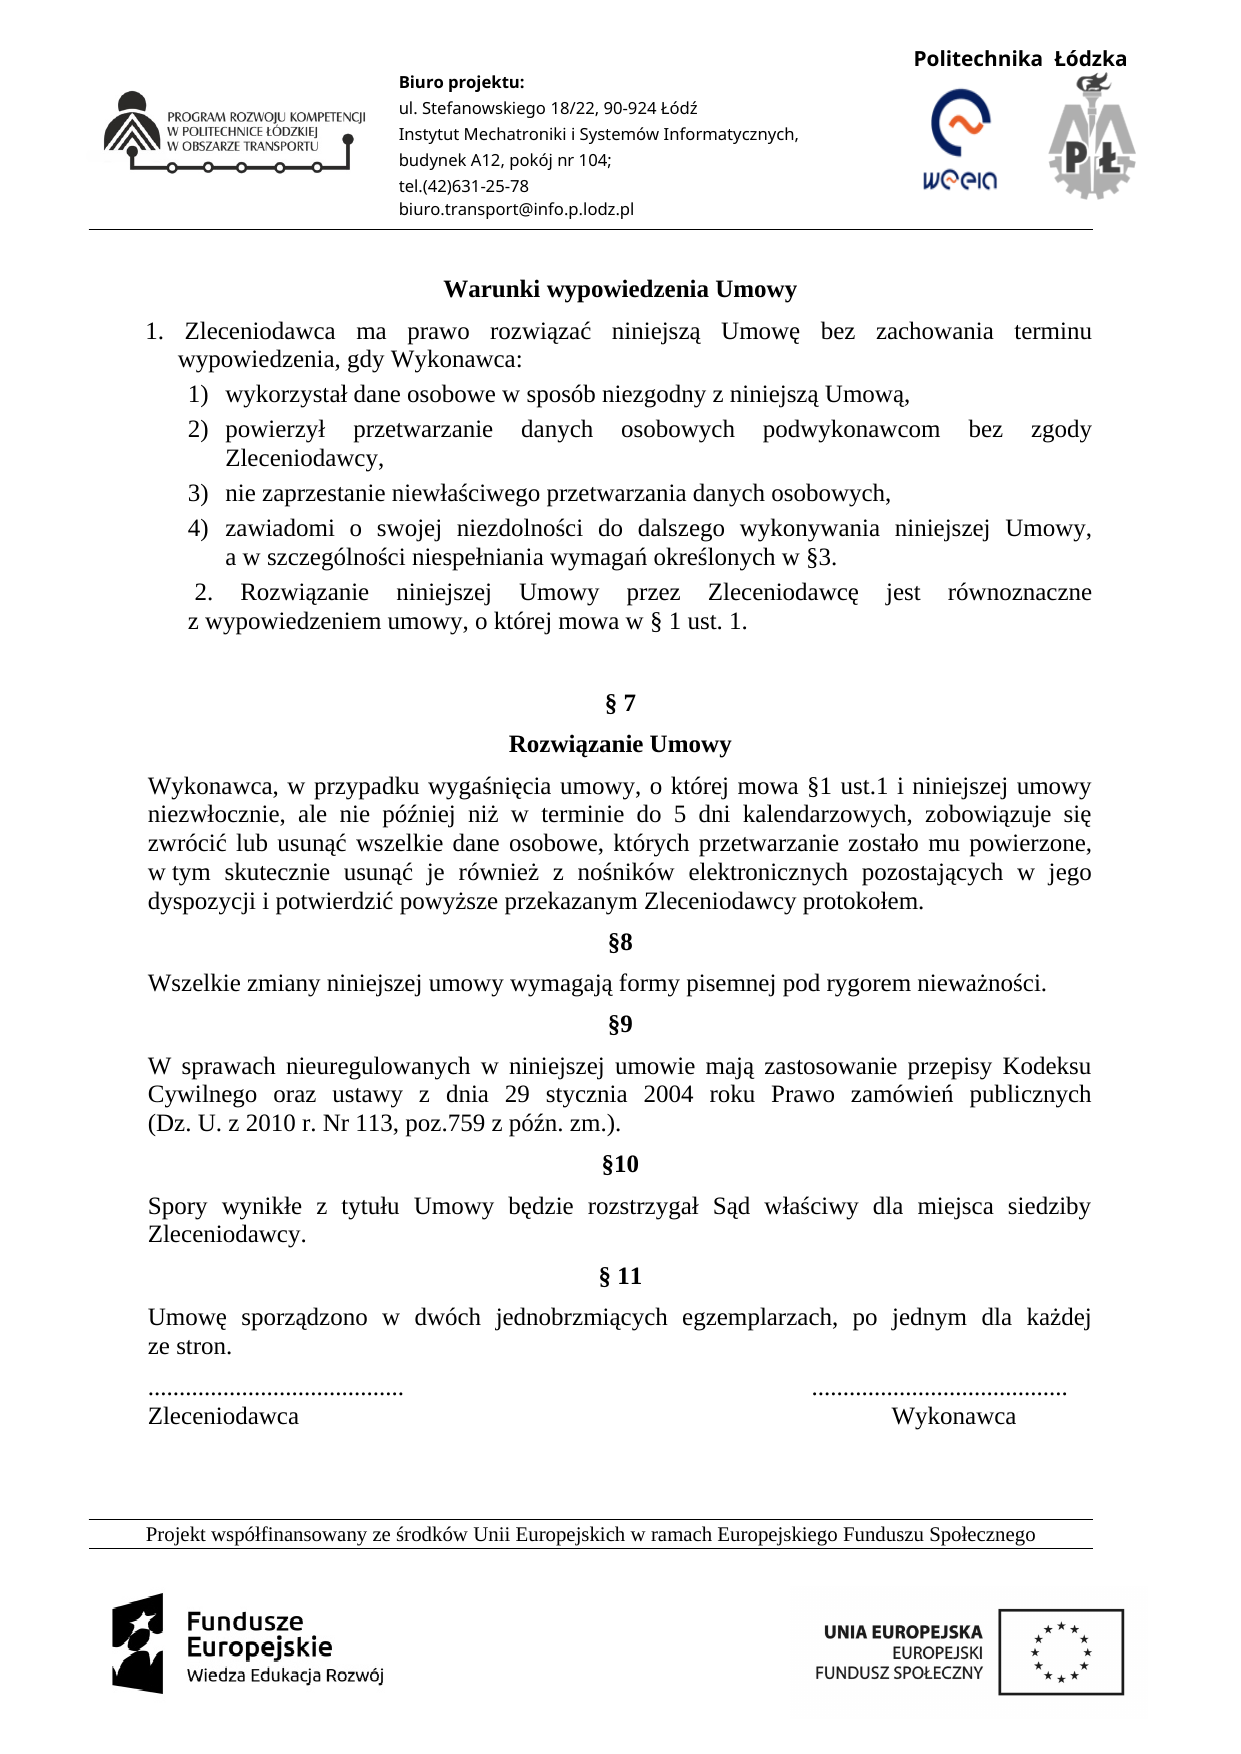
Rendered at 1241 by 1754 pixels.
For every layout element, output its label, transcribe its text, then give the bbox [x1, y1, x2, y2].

text Warunki wypowiedzenia Umowy [148, 274, 1093, 303]
text ......................................... ......................................... Zleceniodawca Wykonawca [148, 1372, 1093, 1429]
text §9 [148, 1009, 1093, 1038]
text §10 [148, 1149, 1093, 1178]
picture [85, 70, 384, 203]
list zawiadomi o swojej niezdolności do dalszego wykonywania niniejszej Umowy, a w szczególności niespełniania wymagań określonych w §3. [188, 513, 1093, 571]
list wykorzystał dane osobowe w sposób niezgodny z niniejszą Umową, [188, 379, 1093, 408]
picture [790, 1586, 1149, 1719]
text Umowę sporządzono w dwóch jednobrzmiących egzemplarzach, po jednym dla każdej ze stron. [148, 1302, 1093, 1359]
text 1. Zleceniodawca ma prawo rozwiązać niniejszą Umowę bez zachowania terminu wypowiedzenia, gdy Wykonawca: [145, 316, 1093, 373]
text § 7 [148, 688, 1093, 717]
picture [1048, 72, 1136, 200]
text Wykonawca, w przypadku wygaśnięcia umowy, o której mowa §1 ust.1 i niniejszej umowy niezwłocznie, ale nie później niż w terminie do 5 dni kalendarzowych, zobowiązuje się zwrócić lub usunąć wszelkie dane osobowe, których przetwarzanie zostało mu powierzone, w tym skutecznie usunąć je również z nośników elektronicznych pozostających w jego dyspozycji i potwierdzić powyższe przekazanym Zleceniodawcy protokołem. [148, 771, 1093, 914]
list nie zaprzestanie niewłaściwego przetwarzania danych osobowych, [188, 478, 1093, 507]
text Rozwiązanie Umowy [148, 729, 1093, 758]
picture [905, 75, 1005, 201]
text 2. Rozwiązanie niniejszej Umowy przez Zleceniodawcę jest równoznaczne z wypowiedzeniem umowy, o której mowa w § 1 ust. 1. [140, 577, 1093, 634]
text W sprawach nieuregulowanych w niniejszej umowie mają zastosowanie przepisy Kodeksu Cywilnego oraz ustawy z dnia 29 stycznia 2004 roku Prawo zamówień publicznych (Dz. U. z 2010 r. Nr 113, poz.759 z późn. zm.). [148, 1051, 1093, 1137]
text §8 [148, 927, 1093, 956]
list powierzył przetwarzanie danych osobowych podwykonawcom bez zgody Zleceniodawcy, [188, 414, 1093, 472]
text Wszelkie zmiany niniejszej umowy wymagają formy pisemnej pod rygorem nieważności. [148, 968, 1093, 997]
text Spory wynikłe z tytułu Umowy będzie rozstrzygał Sąd właściwy dla miejsca siedziby Zleceniodawcy. [148, 1191, 1093, 1248]
picture [87, 1586, 408, 1720]
text § 11 [148, 1261, 1093, 1289]
